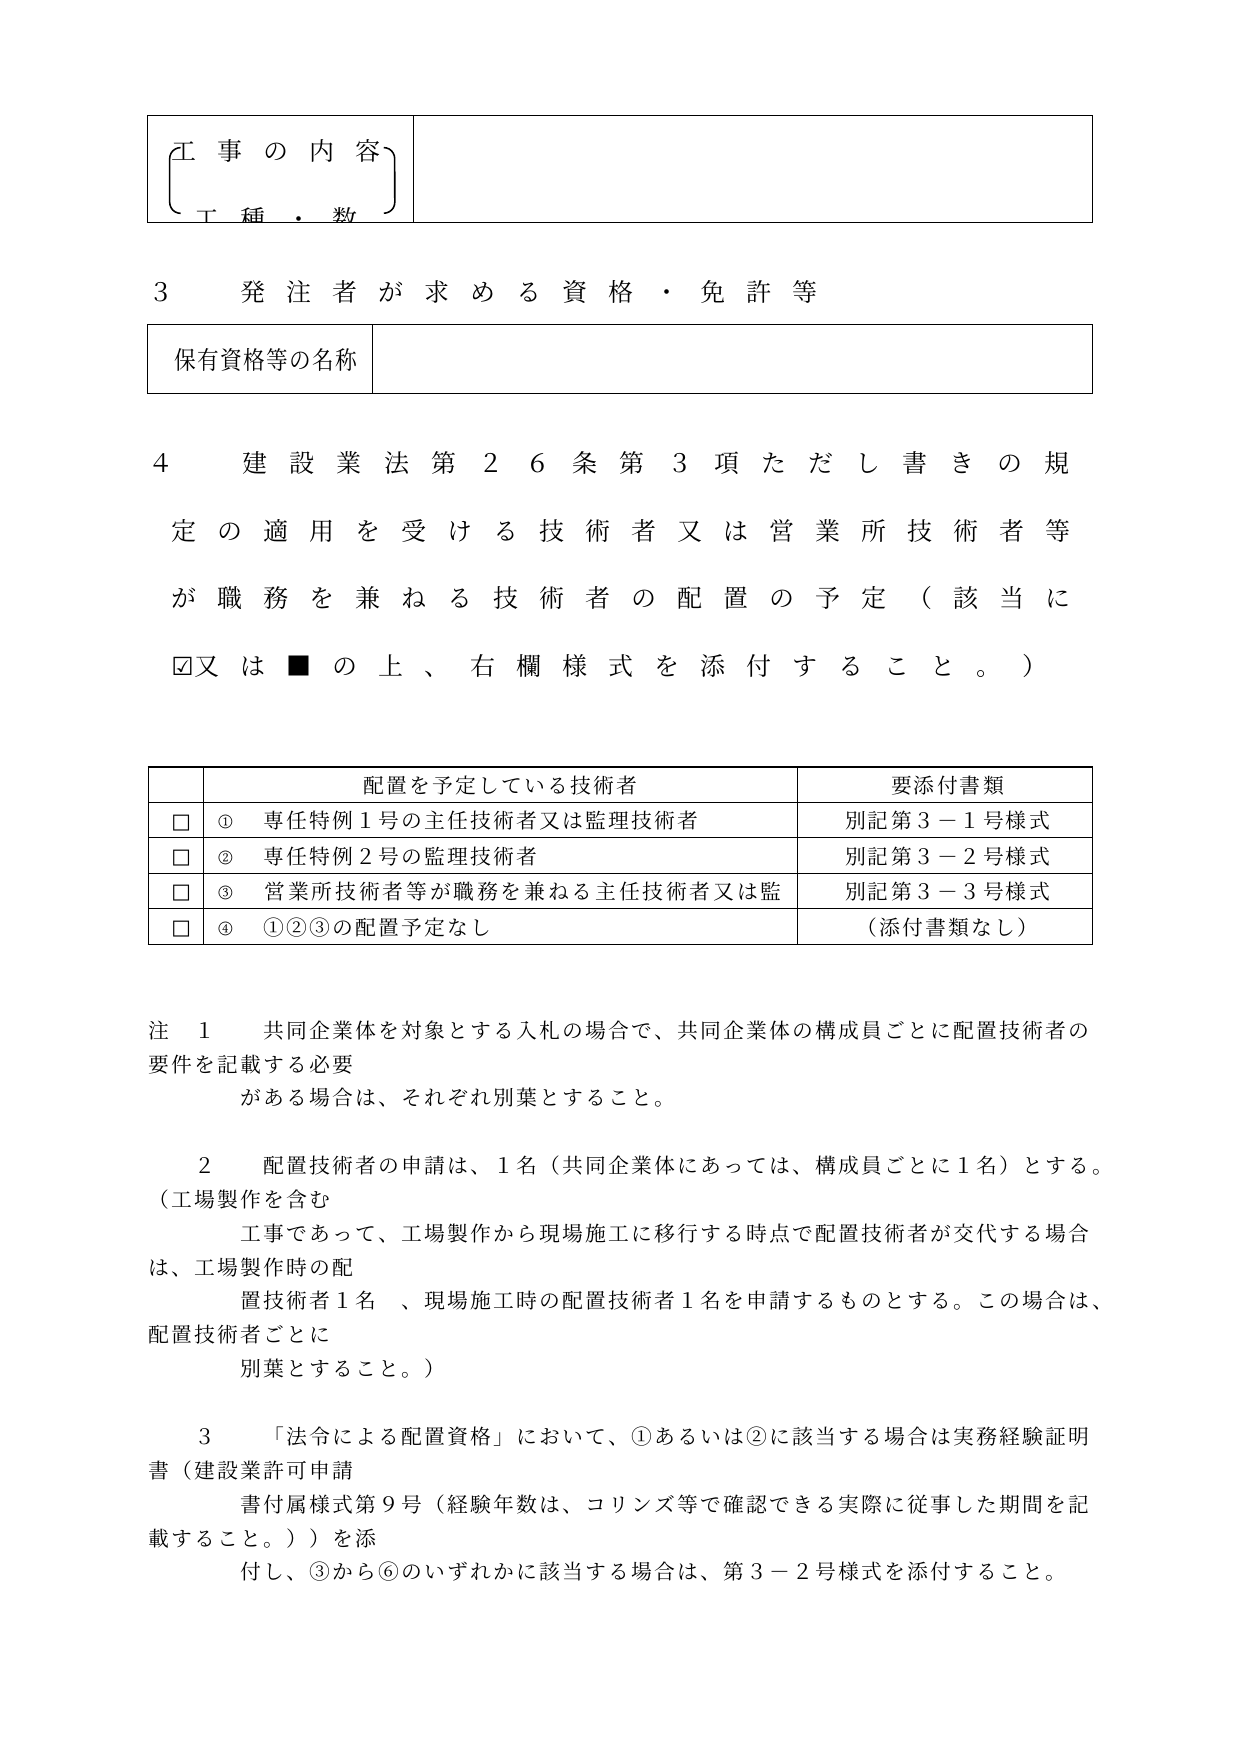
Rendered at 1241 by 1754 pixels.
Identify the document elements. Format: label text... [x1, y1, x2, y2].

table_cell □ [149, 803, 203, 837]
text ２ 配置技術者の申請は、１名（共同企業体にあっては、構成員ごとに１名）とする。（工場製作を含む [148, 1148, 1092, 1215]
table_cell 別記第３－１号様式 [798, 803, 1092, 837]
table_header 要添付書類 [798, 768, 1092, 802]
text ４ 建設業法第２６条第３項ただし書きの規定の適用を受ける技術者又は営業所技術者等が職務を兼ねる技術者の配置の予定（該当に☑又は■の上、右欄様式を添付すること。） [148, 428, 1092, 699]
table_cell 別記第３－３号様式 [798, 874, 1092, 908]
text 書付属様式第９号（経験年数は、コリンズ等で確認できる実際に従事した期間を記載すること。））を添 [148, 1486, 1092, 1554]
table_cell [414, 116, 1092, 222]
table_cell （添付書類なし） [798, 909, 1092, 943]
text 注 １ 共同企業体を対象とする入札の場合で、共同企業体の構成員ごとに配置技術者の要件を記載する必要 [148, 1012, 1092, 1080]
text 別葉とすること。） [148, 1351, 1092, 1384]
table_cell □ [149, 874, 203, 908]
text ３ 発注者が求める資格・免許等 [148, 256, 1092, 324]
table_cell 工事の内容 工種・数量・規模 寸法・構造形式等 [148, 116, 413, 222]
text ３ 「法令による配置資格」において、①あるいは②に該当する場合は実務経験証明書（建設業許可申請 [148, 1418, 1092, 1486]
text 工事であって、工場製作から現場施工に移行する時点で配置技術者が交代する場合は、工場製作時の配 [148, 1215, 1092, 1283]
table_cell ④ ①②③の配置予定なし [204, 909, 797, 943]
table_cell ② 専任特例２号の監理技術者 [204, 838, 797, 873]
table_cell ① 専任特例１号の主任技術者又は監理技術者 [204, 803, 797, 837]
text 付し、③から⑥のいずれかに該当する場合は、第３－２号様式を添付すること。 [148, 1554, 1092, 1588]
table_cell ③ 営業所技術者等が職務を兼ねる主任技術者又は監理技術者 [204, 874, 797, 908]
text 置技術者１名 、現場施工時の配置技術者１名を申請するものとする。この場合は、配置技術者ごとに [148, 1283, 1092, 1351]
text がある場合は、それぞれ別葉とすること。 [148, 1080, 1092, 1114]
table_header [373, 325, 1092, 393]
table_header 配置を予定している技術者 [204, 768, 797, 802]
table_cell 別記第３－２号様式 [798, 838, 1092, 873]
table_cell □ [149, 838, 203, 873]
table_header 保有資格等の名称 [148, 325, 372, 393]
table_header [149, 768, 203, 802]
table_cell □ [149, 909, 203, 943]
